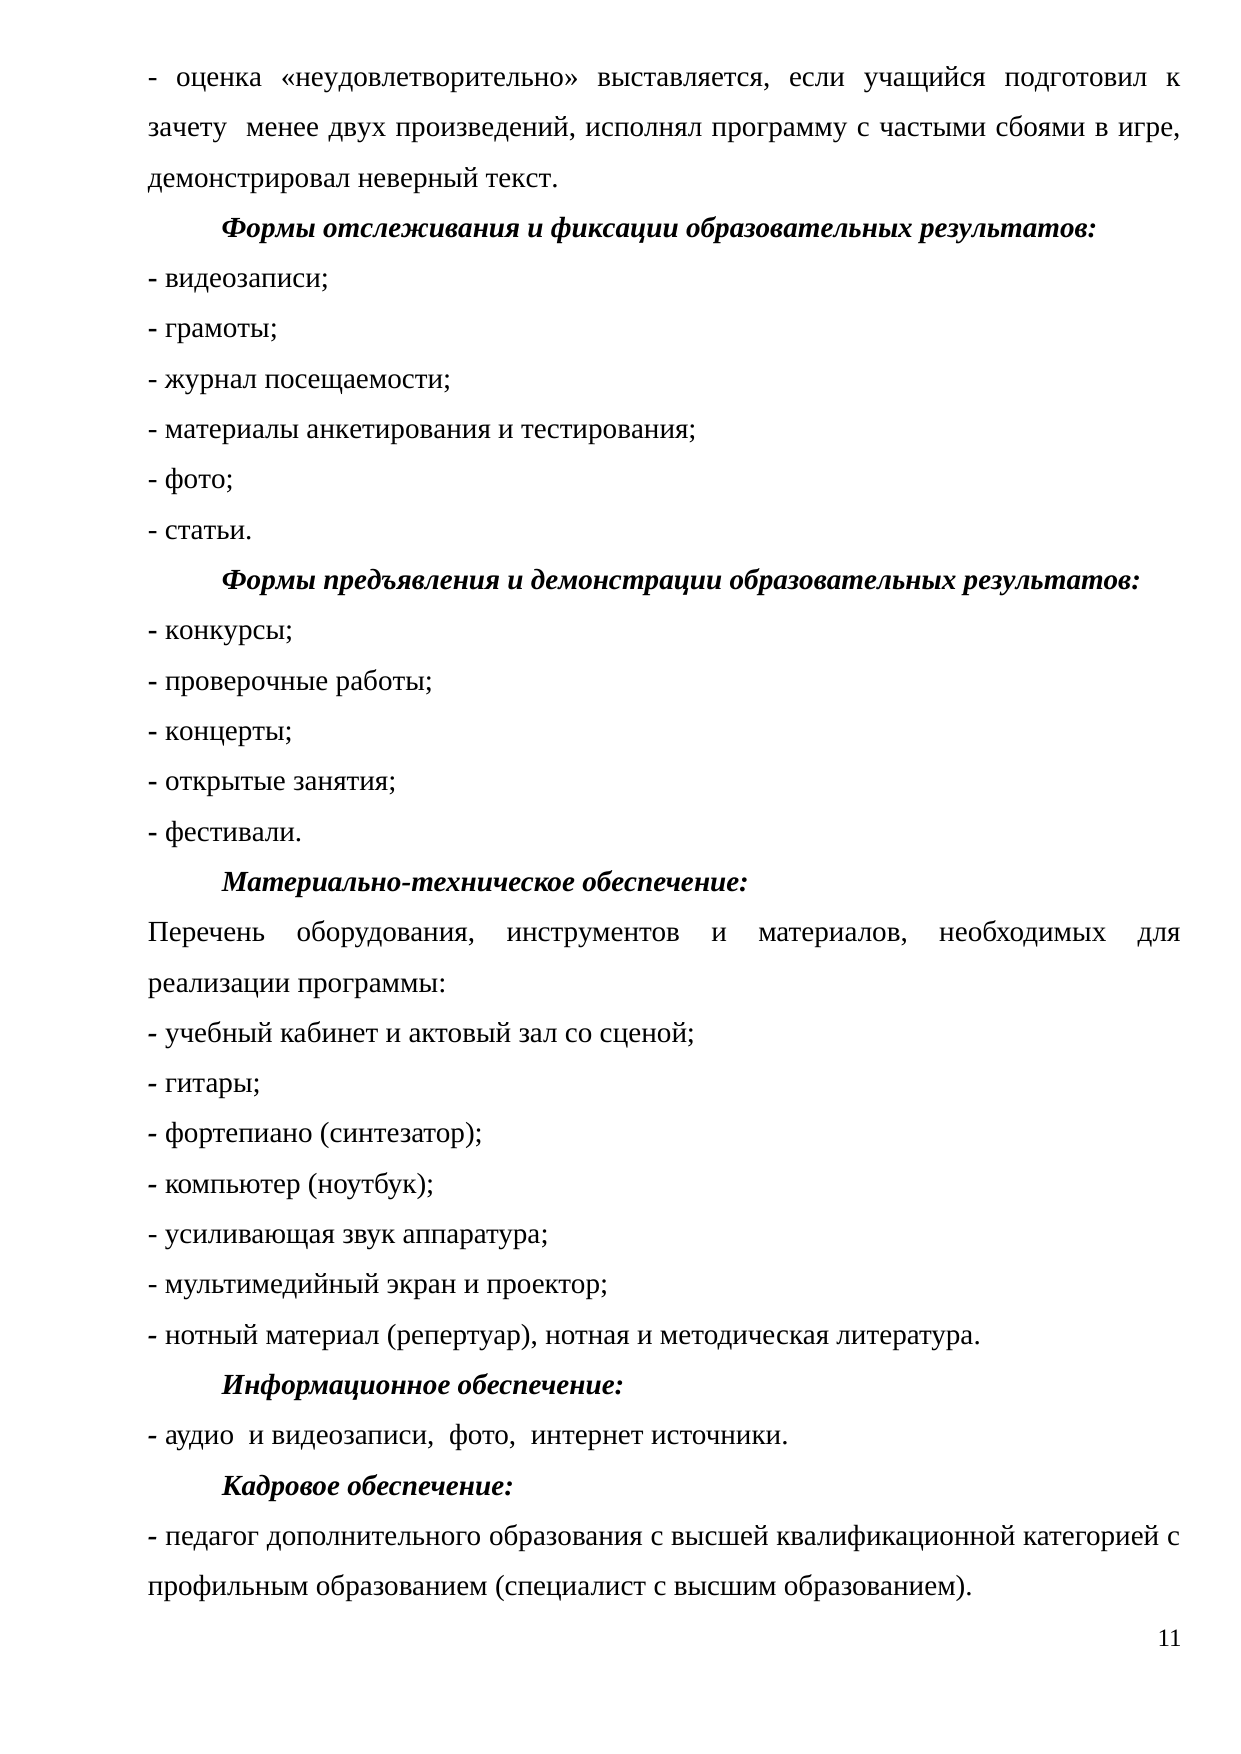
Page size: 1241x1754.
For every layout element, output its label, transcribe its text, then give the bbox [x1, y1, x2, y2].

text - грамоты; [148, 311, 1181, 344]
text - проверочные работы; [148, 663, 1181, 696]
text - конкурсы; [148, 612, 1181, 646]
text - видеозаписи; [148, 260, 1181, 294]
text - материалы анкетирования и тестирования; [148, 411, 1181, 445]
text - педагог дополнительного образования с высшей квалификационной категорией с профильным образованием (специалист с высшим образованием). [148, 1518, 1181, 1602]
text - статьи. [148, 512, 1181, 545]
text Кадровое обеспечение: [148, 1468, 1181, 1501]
text - гитары; [148, 1065, 1181, 1099]
text Материально-техническое обеспечение: [148, 864, 1181, 898]
text Формы отслеживания и фиксации образовательных результатов: [148, 210, 1181, 243]
text - фото; [148, 462, 1181, 495]
text - фестивали. [148, 814, 1181, 847]
text Информационное обеспечение: [148, 1367, 1181, 1401]
text Формы предъявления и демонстрации образовательных результатов: [148, 562, 1181, 596]
text - нотный материал (репертуар), нотная и методическая литература. [148, 1317, 1181, 1350]
text - учебный кабинет и актовый зал со сценой; [148, 1015, 1181, 1048]
text - концерты; [148, 713, 1181, 747]
text - аудио и видеозаписи, фото, интернет источники. [148, 1417, 1181, 1451]
text - журнал посещаемости; [148, 361, 1181, 394]
text Перечень оборудования, инструментов и материалов, необходимых для реализации программы: [148, 914, 1181, 998]
text - усиливающая звук аппаратура; [148, 1216, 1181, 1250]
text - мультимедийный экран и проектор; [148, 1267, 1181, 1300]
text - оценка «неудовлетворительно» выставляется, если учащийся подготовил к зачету менее двух произведений, исполнял программу с частыми сбоями в игре, демонстрировал неверный текст. [148, 59, 1181, 193]
text - открытые занятия; [148, 763, 1181, 797]
text - фортепиано (синтезатор); [148, 1116, 1181, 1149]
text - компьютер (ноутбук); [148, 1166, 1181, 1199]
